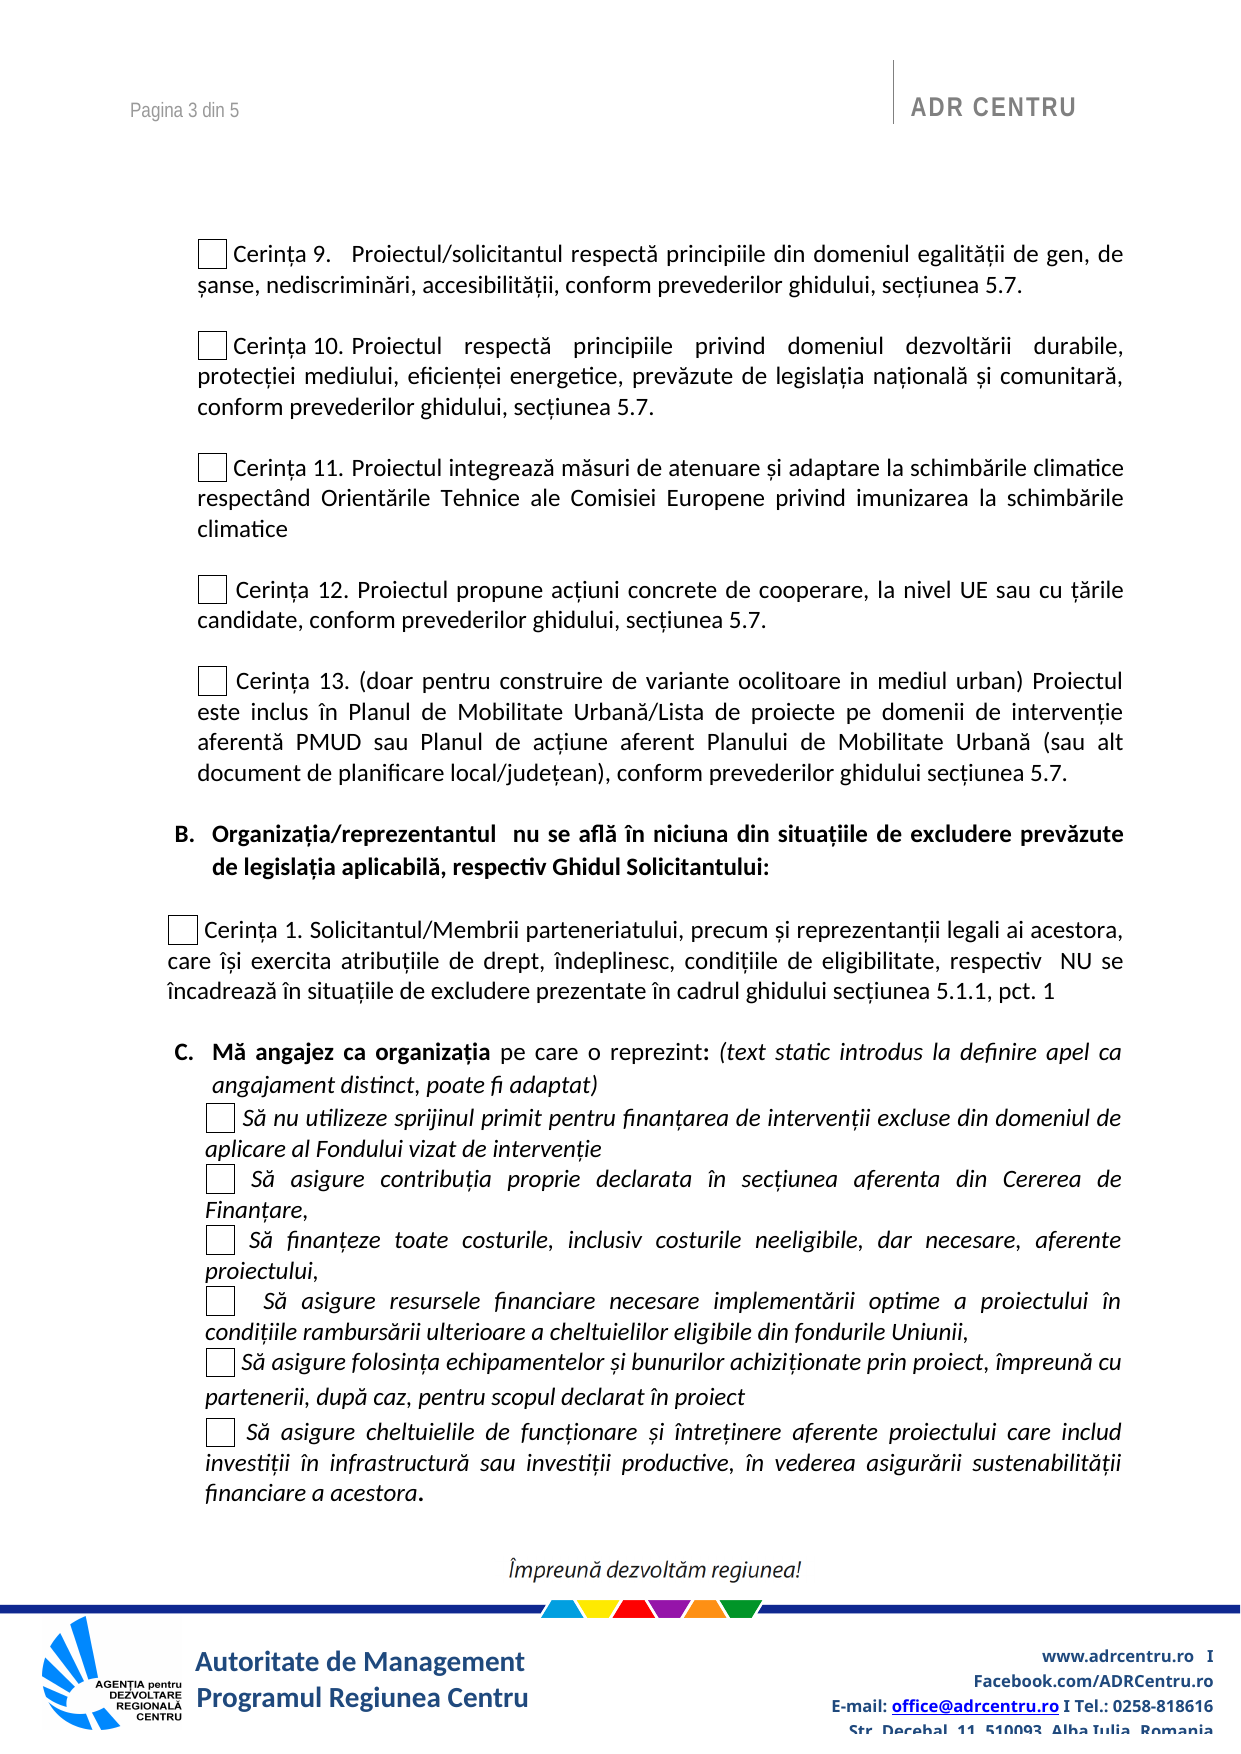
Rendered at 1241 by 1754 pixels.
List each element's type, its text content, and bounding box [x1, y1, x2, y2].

picture [574, 1600, 1241, 1618]
text Cerința 12. Proiectul propune acțiuni concrete de cooperare, la nivel UE sau cu țările candidate, conform prevederilor ghidului, secțiunea 5.7. [197, 574, 1125, 635]
text Cerința 1. Solicitantul/Membrii parteneriatului, precum și reprezentanții legali ai acestora, care îşi exercita atribuțiile de drept, îndeplinesc, condițiile de eligibilitate, respectiv NU se încadrează în situațiile de excludere prezentate în cadrul ghidului secțiunea 5.1.1, pct. 1 [167, 914, 1125, 1006]
text Să asigure folosința echipamentelor şi bunurilor achiziţionate prin proiect, împreună cu partenerii, după caz, pentru scopul declarat în proiect [205, 1347, 1125, 1412]
text Cerința 13. (doar pentru construire de variante ocolitoare in mediul urban) Proiectul este inclus în Planul de Mobilitate Urbană/Lista de proiecte pe domenii de intervenție aferentă PMUD sau Planul de acțiune aferent Planului de Mobilitate Urbană (sau alt document de planificare local/județean), conform prevederilor ghidului secțiunea 5.7. [197, 666, 1125, 788]
text Să asigure contribuţia proprie declarata în secțiunea aferenta din Cererea de Finanțare, [205, 1163, 1125, 1224]
text Să finanţeze toate costurile, inclusiv costurile neeligibile, dar necesare, aferente proiectului, [205, 1224, 1125, 1286]
text Să nu utilizeze sprijinul primit pentru finanțarea de intervenții excluse din domeniul de aplicare al Fondului vizat de intervenție [205, 1102, 1125, 1163]
list Organizația/reprezentantul nu se află în niciuna din situațiile de excludere prevăzute de legislația aplicabilă, respectiv Ghidul Solicitantului: [174, 818, 1125, 882]
text Cerința 11. Proiectul integrează măsuri de atenuare și adaptare la schimbările climatice respectând Orientările Tehnice ale Comisiei Europene privind imunizarea la schimbările climatice [197, 452, 1125, 543]
text Să asigure cheltuielile de funcționare și întreținere aferente proiectului care includ investiții în infrastructură sau investiții productive, în vederea asigurării sustenabilității financiare a acestora. [205, 1417, 1125, 1508]
text Cerința 10. Proiectul respectă principiile privind domeniul dezvoltării durabile, protecției mediului, eficienței energetice, prevăzute de legislația națională și comunitară, conform prevederilor ghidului, secțiunea 5.7. [197, 330, 1125, 421]
picture [495, 1556, 814, 1583]
text Cerința 9. Proiectul/solicitantul respectă principiile din domeniul egalității de gen, de șanse, nediscriminări, accesibilității, conform prevederilor ghidului, secțiunea 5.7. [197, 238, 1125, 299]
picture [0, 1600, 550, 1730]
text Să asigure resursele financiare necesare implementării optime a proiectului în condiţiile rambursării ulterioare a cheltuielilor eligibile din fondurile Uniunii, [205, 1286, 1125, 1347]
list Mă angajez ca organizația pe care o reprezint: (text static introdus la definire apel ca angajament distinct, poate fi adaptat) [174, 1037, 1125, 1100]
